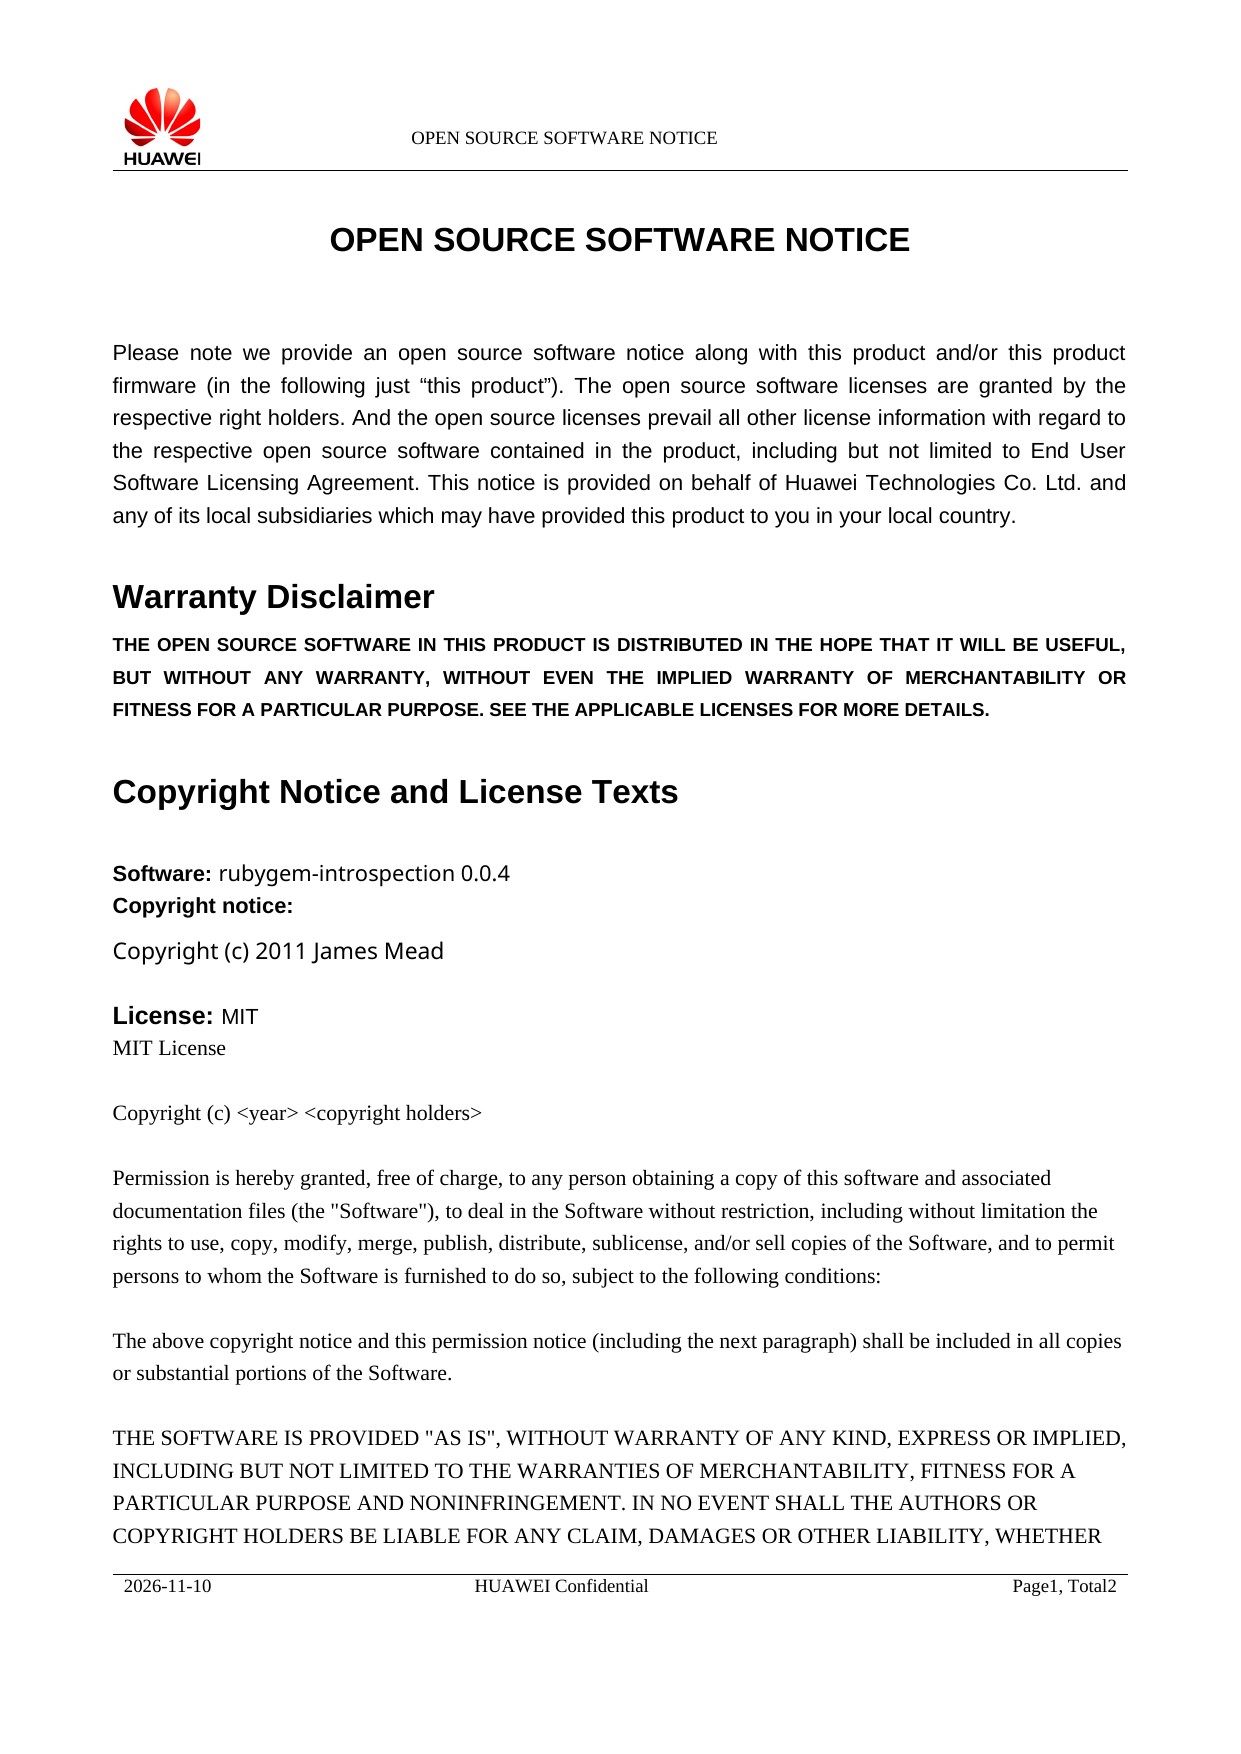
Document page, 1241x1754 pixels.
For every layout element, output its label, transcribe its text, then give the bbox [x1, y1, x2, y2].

text Copyright notice: [112, 889, 1128, 921]
text Warranty Disclaimer [112, 564, 1128, 629]
title Software: rubygem-introspection 0.0.4 [112, 856, 1128, 889]
text Copyright Notice and License Texts [112, 759, 1128, 824]
text Copyright (c) 2011 James Mead [112, 934, 1128, 999]
text License: MIT [112, 999, 1128, 1031]
picture [124, 88, 201, 165]
text OPEN SOURCE SOFTWARE NOTICE [112, 206, 1128, 271]
text Please note we provide an open source software notice along with this product and/or this product firmware (in the following just “this product”). The open source software licenses are granted by the respective right holders. And the open source licenses prevail all other license information with regard to the respective open source software contained in the product, including but not limited to End User Software Licensing Agreement. This notice is provided on behalf of Huawei Technologies Co. Ltd. and any of its local subsidiaries which may have provided this product to you in your local country. [112, 336, 1128, 531]
text The open source software in this product is distributed in the hope that it will be useful, but WITHOUT ANY WARRANTY, without even the implied warranty of MERCHANTABILITY or FITNESS FOR A PARTICULAR PURPOSE. See the applicable licenses for more details. [112, 629, 1128, 726]
